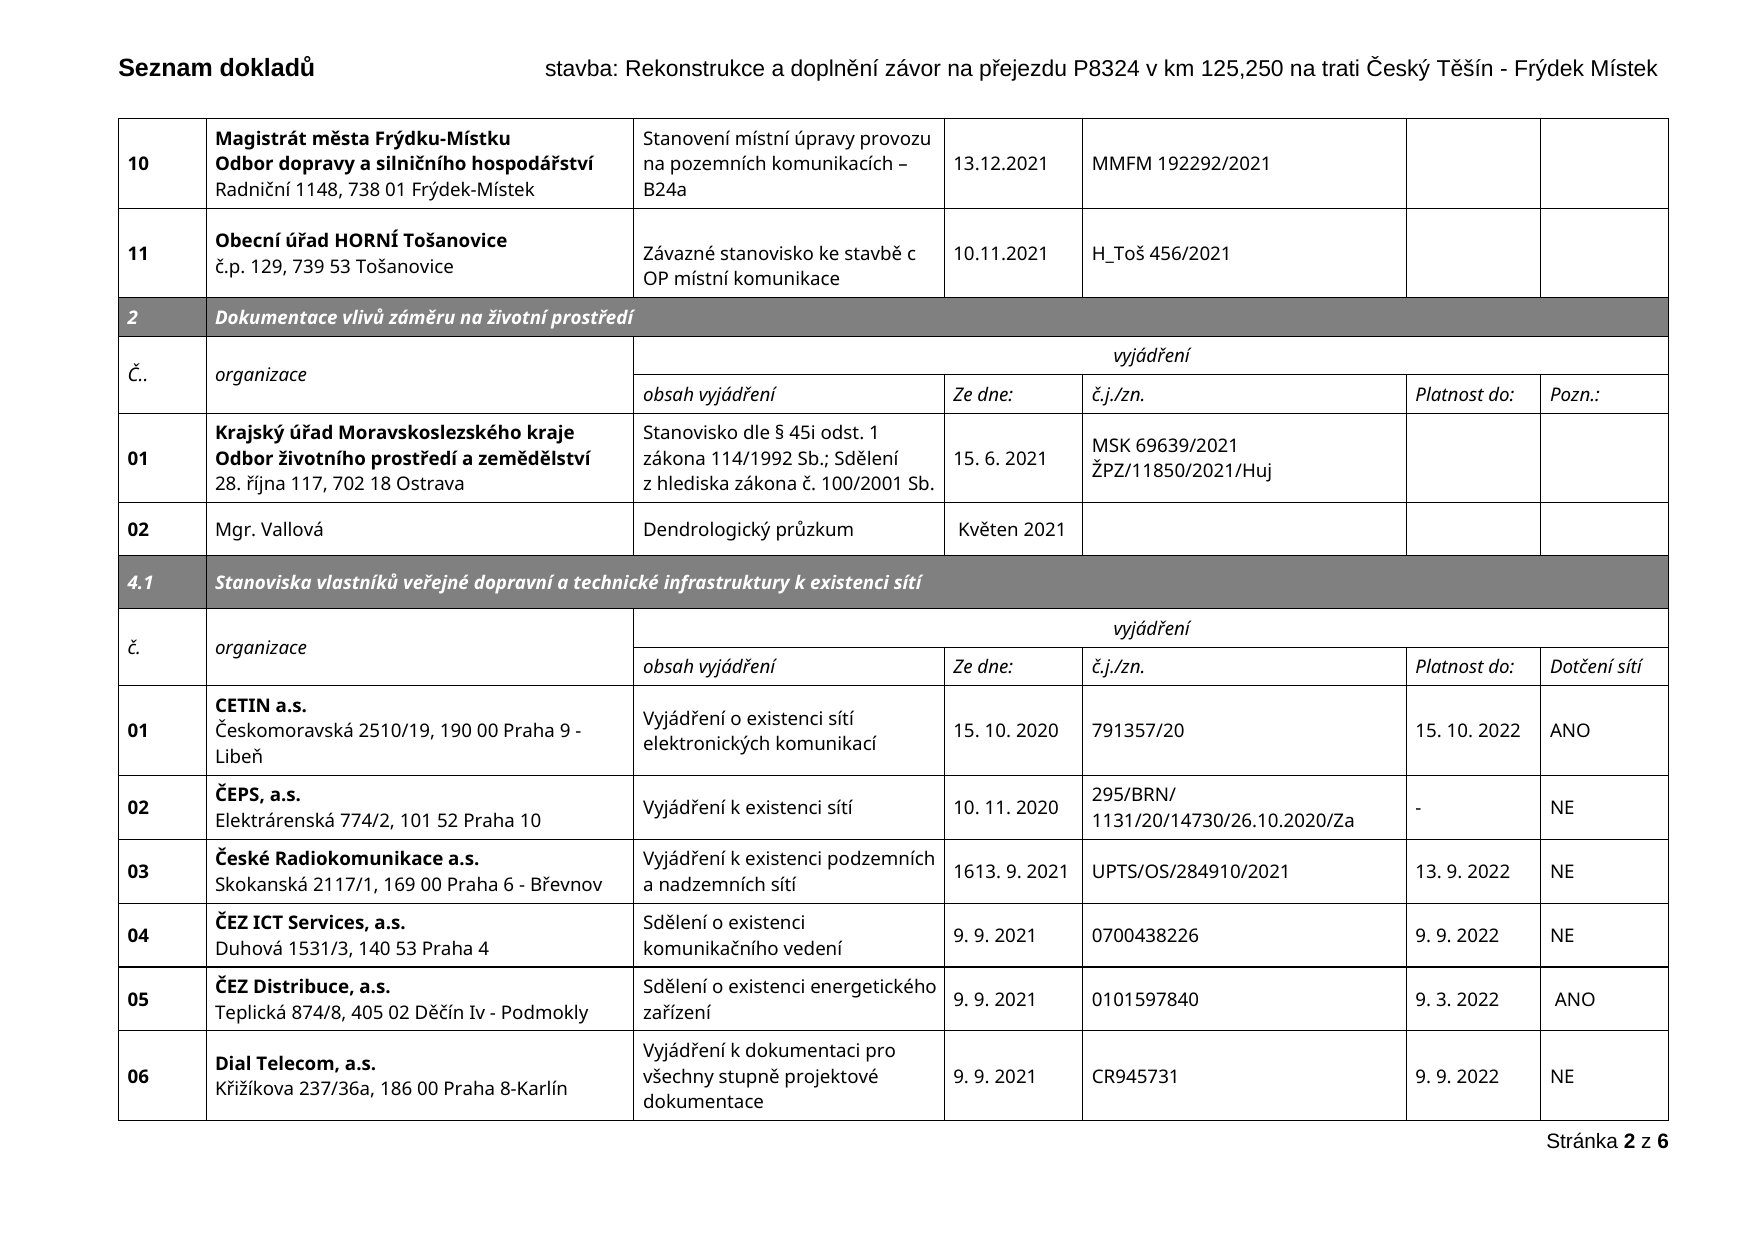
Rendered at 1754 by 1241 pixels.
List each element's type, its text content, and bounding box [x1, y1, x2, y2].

table_cell Stanoviska vlastníků veřejné dopravní a technické infrastruktury k existenci sítí [207, 556, 1668, 608]
table_cell 15. 6. 2021 [945, 414, 1082, 502]
table_cell [1083, 503, 1406, 555]
table_cell 10.11.2021 [945, 209, 1082, 297]
table_cell 15. 10. 2022 [1407, 686, 1540, 774]
table_cell Stanovisko dle § 45i odst. 1 zákona 114/1992 Sb.; Sdělení z hlediska zákona č. 100/2001 Sb. [634, 414, 944, 502]
table_cell Vyjádření o existenci sítí elektronických komunikací [634, 686, 944, 774]
table_cell 03 [119, 840, 206, 902]
table_cell Vyjádření k dokumentaci pro všechny stupně projektové dokumentace [634, 1031, 944, 1120]
table_cell 15. 10. 2020 [945, 686, 1082, 774]
table_cell Stanovení místní úpravy provozu na pozemních komunikacích – B24a [634, 119, 944, 208]
table_cell 13. 9. 2022 [1407, 840, 1540, 902]
table_cell NE [1541, 840, 1668, 902]
table_cell 2 [119, 298, 206, 336]
table_cell UPTS/OS/284910/2021 [1083, 840, 1406, 902]
table_cell H_Toš 456/2021 [1083, 209, 1406, 297]
table_cell organizace [207, 609, 633, 685]
table_cell 9. 9. 2021 [945, 1031, 1082, 1120]
table_cell Květen 2021 [945, 503, 1082, 555]
table_cell NE [1541, 904, 1668, 966]
table_cell Ze dne: [945, 375, 1082, 412]
table_cell 11 [119, 209, 206, 297]
table_cell 0700438226 [1083, 904, 1406, 966]
table_cell Dotčení sítí [1541, 648, 1668, 685]
table_cell Dial Telecom, a.s. Křižíkova 237/36a, 186 00 Praha 8-Karlín [207, 1031, 633, 1120]
table_cell 10 [119, 119, 206, 208]
table_cell 13.12.2021 [945, 119, 1082, 208]
table_cell 9. 9. 2021 [945, 968, 1082, 1030]
table_cell [1407, 503, 1540, 555]
table_cell Obecní úřad HORNÍ Tošanovice č.p. 129, 739 53 Tošanovice [207, 209, 633, 297]
table_cell Pozn.: [1541, 375, 1668, 412]
table_cell [1407, 209, 1540, 297]
table_cell 9. 9. 2022 [1407, 904, 1540, 966]
table_cell ANO [1541, 968, 1668, 1030]
table_cell Závazné stanovisko ke stavbě c OP místní komunikace [634, 209, 944, 297]
table_cell Dokumentace vlivů záměru na životní prostředí [207, 298, 1668, 336]
table_cell organizace [207, 337, 633, 412]
table_cell Vyjádření k existenci sítí [634, 776, 944, 838]
table_cell - [1407, 776, 1540, 838]
table_cell č.j./zn. [1083, 648, 1406, 685]
table_cell 9. 3. 2022 [1407, 968, 1540, 1030]
table_cell [1541, 414, 1668, 502]
table_cell 0101597840 [1083, 968, 1406, 1030]
table_cell Dendrologický průzkum [634, 503, 944, 555]
table_cell 10. 11. 2020 [945, 776, 1082, 838]
table_cell ČEPS, a.s. Elektrárenská 774/2, 101 52 Praha 10 [207, 776, 633, 838]
table_cell Č.. [119, 337, 206, 412]
table_cell Krajský úřad Moravskoslezského kraje Odbor životního prostředí a zemědělství 28. října 117, 702 18 Ostrava [207, 414, 633, 502]
table_cell ČEZ Distribuce, a.s. Teplická 874/8, 405 02 Děčín Iv - Podmokly [207, 968, 633, 1030]
table_cell Vyjádření k existenci podzemních a nadzemních sítí [634, 840, 944, 902]
table_cell ČEZ ICT Services, a.s. Duhová 1531/3, 140 53 Praha 4 [207, 904, 633, 966]
table_cell 9. 9. 2021 [945, 904, 1082, 966]
table_cell 02 [119, 503, 206, 555]
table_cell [207, 119, 633, 208]
table_cell [1541, 119, 1668, 208]
table_cell 791357/20 [1083, 686, 1406, 774]
table_cell Sdělení o existenci komunikačního vedení [634, 904, 944, 966]
table_cell 01 [119, 414, 206, 502]
table_cell [1407, 119, 1540, 208]
table_cell 02 [119, 776, 206, 838]
table_cell NE [1541, 776, 1668, 838]
table_cell CETIN a.s. Českomoravská 2510/19, 190 00 Praha 9 - Libeň [207, 686, 633, 774]
table_cell Ze dne: [945, 648, 1082, 685]
table_cell obsah vyjádření [634, 648, 944, 685]
table_cell Mgr. Vallová [207, 503, 633, 555]
table_cell České Radiokomunikace a.s. Skokanská 2117/1, 169 00 Praha 6 - Břevnov [207, 840, 633, 902]
table_cell 04 [119, 904, 206, 966]
table_cell CR945731 [1083, 1031, 1406, 1120]
table_cell MMFM 192292/2021 [1083, 119, 1406, 208]
table_cell NE [1541, 1031, 1668, 1120]
table_cell č.j./zn. [1083, 375, 1406, 412]
table_cell ANO [1541, 686, 1668, 774]
table_cell 1613. 9. 2021 [945, 840, 1082, 902]
table_cell 06 [119, 1031, 206, 1120]
table_cell Sdělení o existenci energetického zařízení [634, 968, 944, 1030]
table_cell vyjádření [634, 609, 1668, 647]
table_cell Platnost do: [1407, 648, 1540, 685]
table_cell č. [119, 609, 206, 685]
table_cell 4.1 [119, 556, 206, 608]
table_cell Platnost do: [1407, 375, 1540, 412]
table_cell 01 [119, 686, 206, 774]
table_cell obsah vyjádření [634, 375, 944, 412]
table_cell vyjádření [634, 337, 1668, 374]
table_cell [1541, 503, 1668, 555]
table_cell MSK 69639/2021 ŽPZ/11850/2021/Huj [1083, 414, 1406, 502]
table_cell 05 [119, 968, 206, 1030]
table_cell [1407, 414, 1540, 502]
table_cell [1541, 209, 1668, 297]
table_cell 295/BRN/1131/20/14730/26.10.2020/Za [1083, 776, 1406, 838]
table_cell 9. 9. 2022 [1407, 1031, 1540, 1120]
